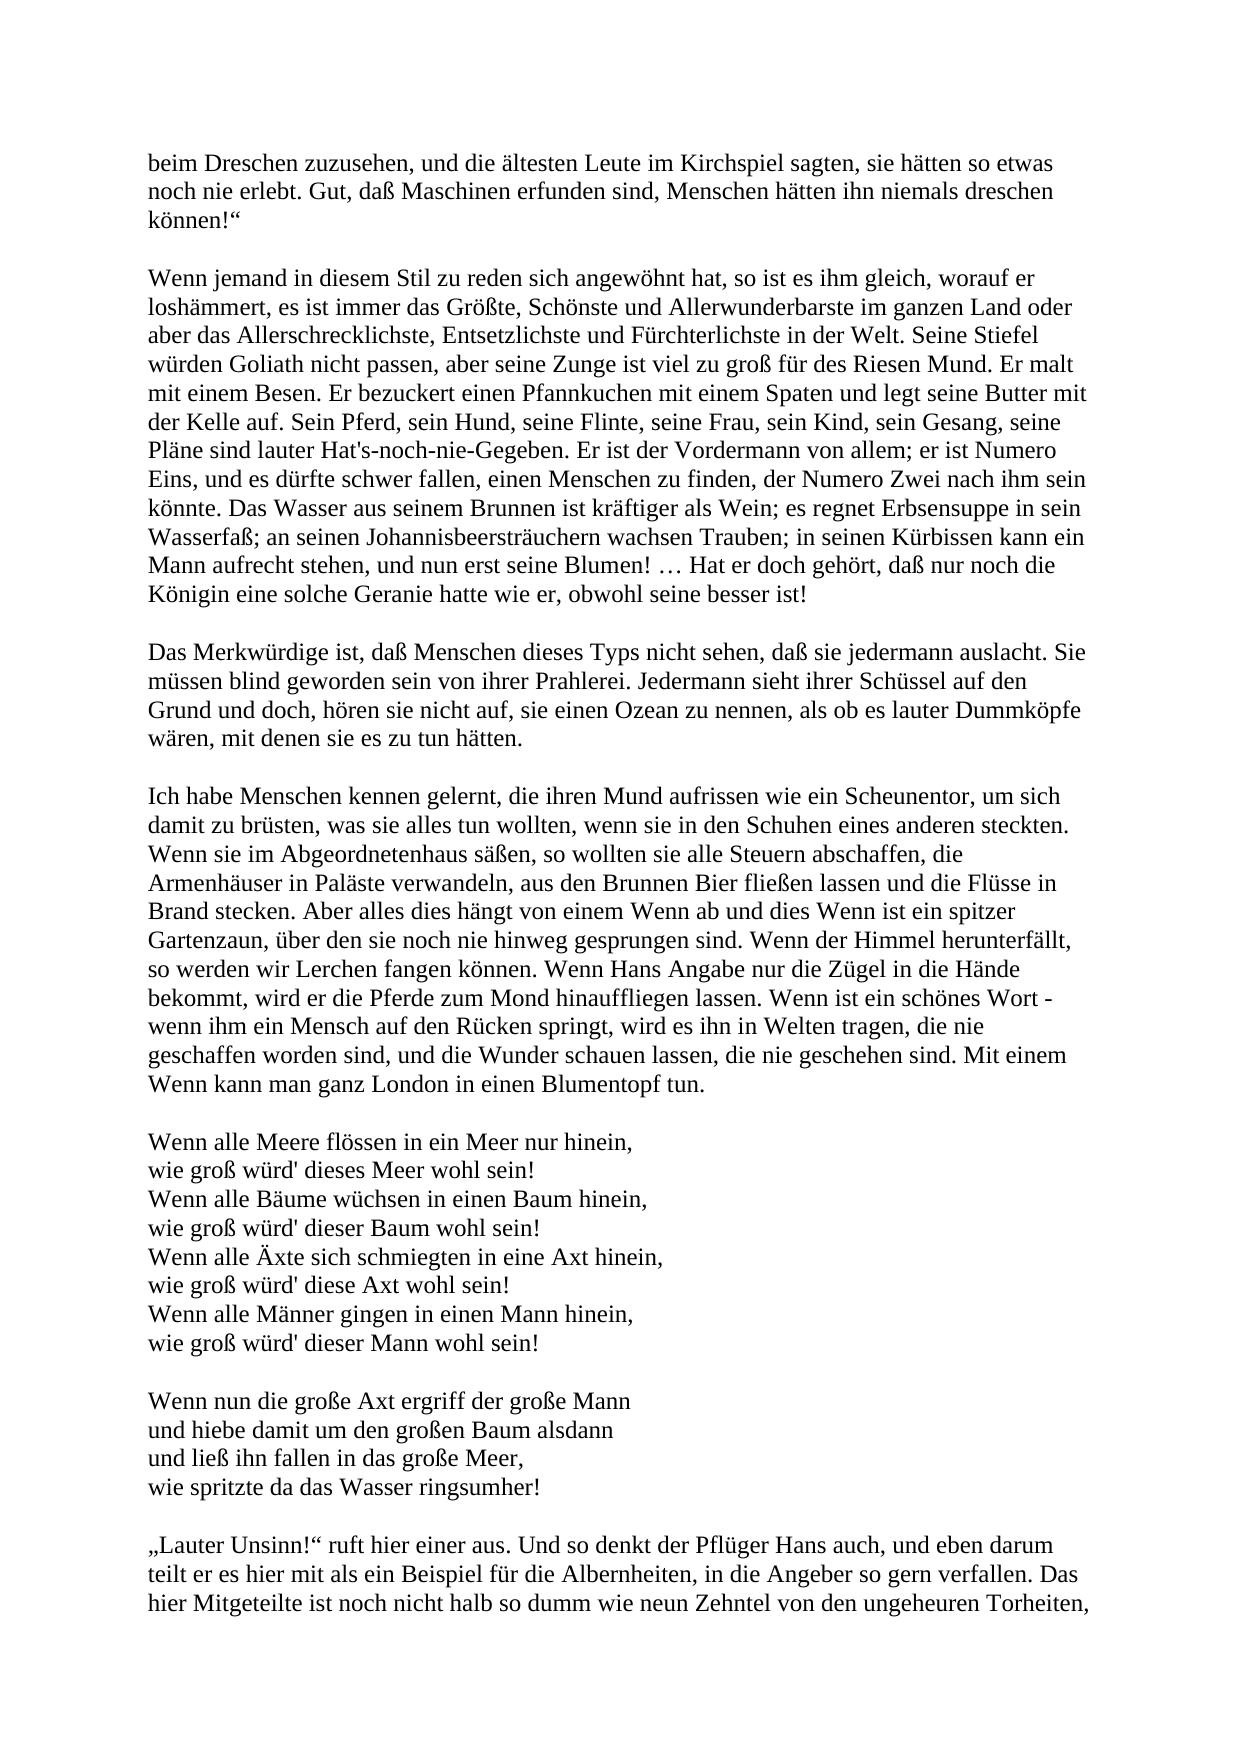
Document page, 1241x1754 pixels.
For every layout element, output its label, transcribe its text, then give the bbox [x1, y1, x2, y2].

text Wenn nun die große Axt ergriff der große Mann und hiebe damit um den großen Baum alsdann und ließ ihn fallen in das große Meer, wie spritzte da das Wasser ringsumher! [148, 1386, 1093, 1501]
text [148, 148, 1093, 234]
text Ich habe Menschen kennen gelernt, die ihren Mund aufrissen wie ein Scheunentor, um sich damit zu brüsten, was sie alles tun wollten, wenn sie in den Schuhen eines anderen steckten. Wenn sie im Abgeordnetenhaus säßen, so wollten sie alle Steuern abschaffen, die Armenhäuser in Paläste verwandeln, aus den Brunnen Bier fließen lassen und die Flüsse in Brand stecken. Aber alles dies hängt von einem Wenn ab und dies Wenn ist ein spitzer Gartenzaun, über den sie noch nie hinweg gesprungen sind. Wenn der Himmel herunterfällt, so werden wir Lerchen fangen können. Wenn Hans Angabe nur die Zügel in die Hände bekommt, wird er die Pferde zum Mond hinauffliegen lassen. Wenn ist ein schönes Wort - wenn ihm ein Mensch auf den Rücken springt, wird es ihn in Welten tragen, die nie geschaffen worden sind, und die Wunder schauen lassen, die nie geschehen sind. Mit einem Wenn kann man ganz London in einen Blumentopf tun. [148, 781, 1093, 1098]
text Das Merkwürdige ist, daß Menschen dieses Typs nicht sehen, daß sie jedermann auslacht. Sie müssen blind geworden sein von ihrer Prahlerei. Jedermann sieht ihrer Schüssel auf den Grund und doch, hören sie nicht auf, sie einen Ozean zu nennen, als ob es lauter Dummköpfe wären, mit denen sie es zu tun hätten. [148, 637, 1093, 752]
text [148, 1530, 1093, 1616]
text Wenn alle Meere flössen in ein Meer nur hinein, wie groß würd' dieses Meer wohl sein! Wenn alle Bäume wüchsen in einen Baum hinein, wie groß würd' dieser Baum wohl sein! Wenn alle Äxte sich schmiegten in eine Axt hinein, wie groß würd' diese Axt wohl sein! Wenn alle Männer gingen in einen Mann hinein, wie groß würd' dieser Mann wohl sein! [148, 1127, 1093, 1357]
text Wenn jemand in diesem Stil zu reden sich angewöhnt hat, so ist es ihm gleich, worauf er loshämmert, es ist immer das Größte, Schönste und Allerwunderbarste im ganzen Land oder aber das Allerschrecklichste, Entsetzlichste und Fürchterlichste in der Welt. Seine Stiefel würden Goliath nicht passen, aber seine Zunge ist viel zu groß für des Riesen Mund. Er malt mit einem Besen. Er bezuckert einen Pfannkuchen mit einem Spaten und legt seine Butter mit der Kelle auf. Sein Pferd, sein Hund, seine Flinte, seine Frau, sein Kind, sein Gesang, seine Pläne sind lauter Hat's-noch-nie-Gegeben. Er ist der Vordermann von allem; er ist Numero Eins, und es dürfte schwer fallen, einen Menschen zu finden, der Numero Zwei nach ihm sein könnte. Das Wasser aus seinem Brunnen ist kräftiger als Wein; es regnet Erbsensuppe in sein Wasserfaß; an seinen Johannisbeersträuchern wachsen Trauben; in seinen Kürbissen kann ein Mann aufrecht stehen, und nun erst seine Blumen! … Hat er doch gehört, daß nur noch die Königin eine solche Geranie hatte wie er, obwohl seine besser ist! [148, 263, 1093, 608]
